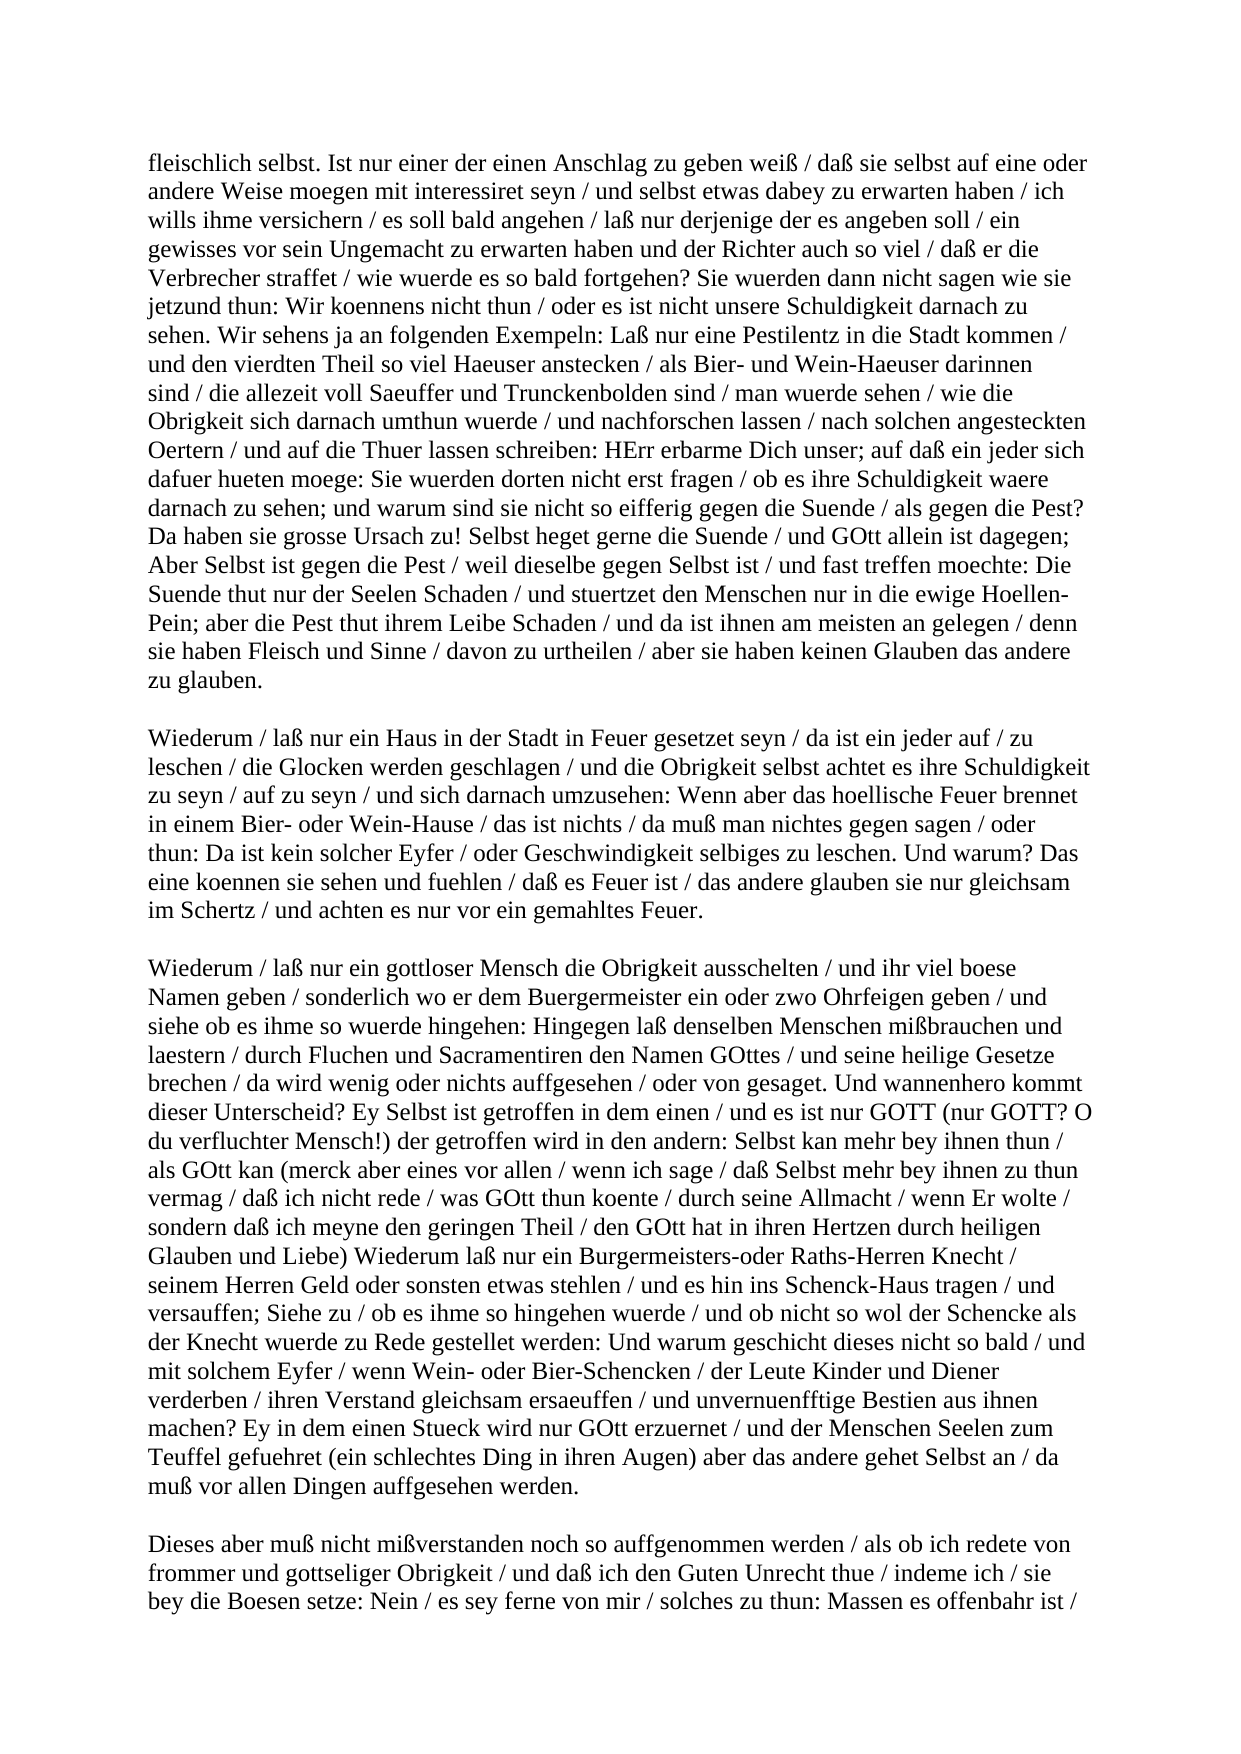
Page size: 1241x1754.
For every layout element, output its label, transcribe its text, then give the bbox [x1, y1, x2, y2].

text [148, 1529, 1093, 1615]
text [148, 148, 1093, 694]
text Wiederum / laß nur ein Haus in der Stadt in Feuer gesetzet seyn / da ist ein jeder auf / zu leschen / die Glocken werden geschlagen / und die Obrigkeit selbst achtet es ihre Schuldigkeit zu seyn / auf zu seyn / und sich darnach umzusehen: Wenn aber das hoellische Feuer brennet in einem Bier- oder Wein-Hause / das ist nichts / da muß man nichtes gegen sagen / oder thun: Da ist kein solcher Eyfer / oder Geschwindigkeit selbiges zu leschen. Und warum? Das eine koennen sie sehen und fuehlen / daß es Feuer ist / das andere glauben sie nur gleichsam im Schertz / und achten es nur vor ein gemahltes Feuer. [148, 723, 1093, 924]
text Wiederum / laß nur ein gottloser Mensch die Obrigkeit ausschelten / und ihr viel boese Namen geben / sonderlich wo er dem Buergermeister ein oder zwo Ohrfeigen geben / und siehe ob es ihme so wuerde hingehen: Hingegen laß denselben Menschen mißbrauchen und laestern / durch Fluchen und Sacramentiren den Namen GOttes / und seine heilige Gesetze brechen / da wird wenig oder nichts auffgesehen / oder von gesaget. Und wannenhero kommt dieser Unterscheid? Ey Selbst ist getroffen in dem einen / und es ist nur GOTT (nur GOTT? O du verfluchter Mensch!) der getroffen wird in den andern: Selbst kan mehr bey ihnen thun / als GOtt kan (merck aber eines vor allen / wenn ich sage / daß Selbst mehr bey ihnen zu thun vermag / daß ich nicht rede / was GOtt thun koente / durch seine Allmacht / wenn Er wolte / sondern daß ich meyne den geringen Theil / den GOtt hat in ihren Hertzen durch heiligen Glauben und Liebe) Wiederum laß nur ein Burgermeisters-oder Raths-Herren Knecht / seinem Herren Geld oder sonsten etwas stehlen / und es hin ins Schenck-Haus tragen / und versauffen; Siehe zu / ob es ihme so hingehen wuerde / und ob nicht so wol der Schencke als der Knecht wuerde zu Rede gestellet werden: Und warum geschicht dieses nicht so bald / und mit solchem Eyfer / wenn Wein- oder Bier-Schencken / der Leute Kinder und Diener verderben / ihren Verstand gleichsam ersaeuffen / und unvernuenfftige Bestien aus ihnen machen? Ey in dem einen Stueck wird nur GOtt erzuernet / und der Menschen Seelen zum Teuffel gefuehret (ein schlechtes Ding in ihren Augen) aber das andere gehet Selbst an / da muß vor allen Dingen auffgesehen werden. [148, 953, 1093, 1500]
